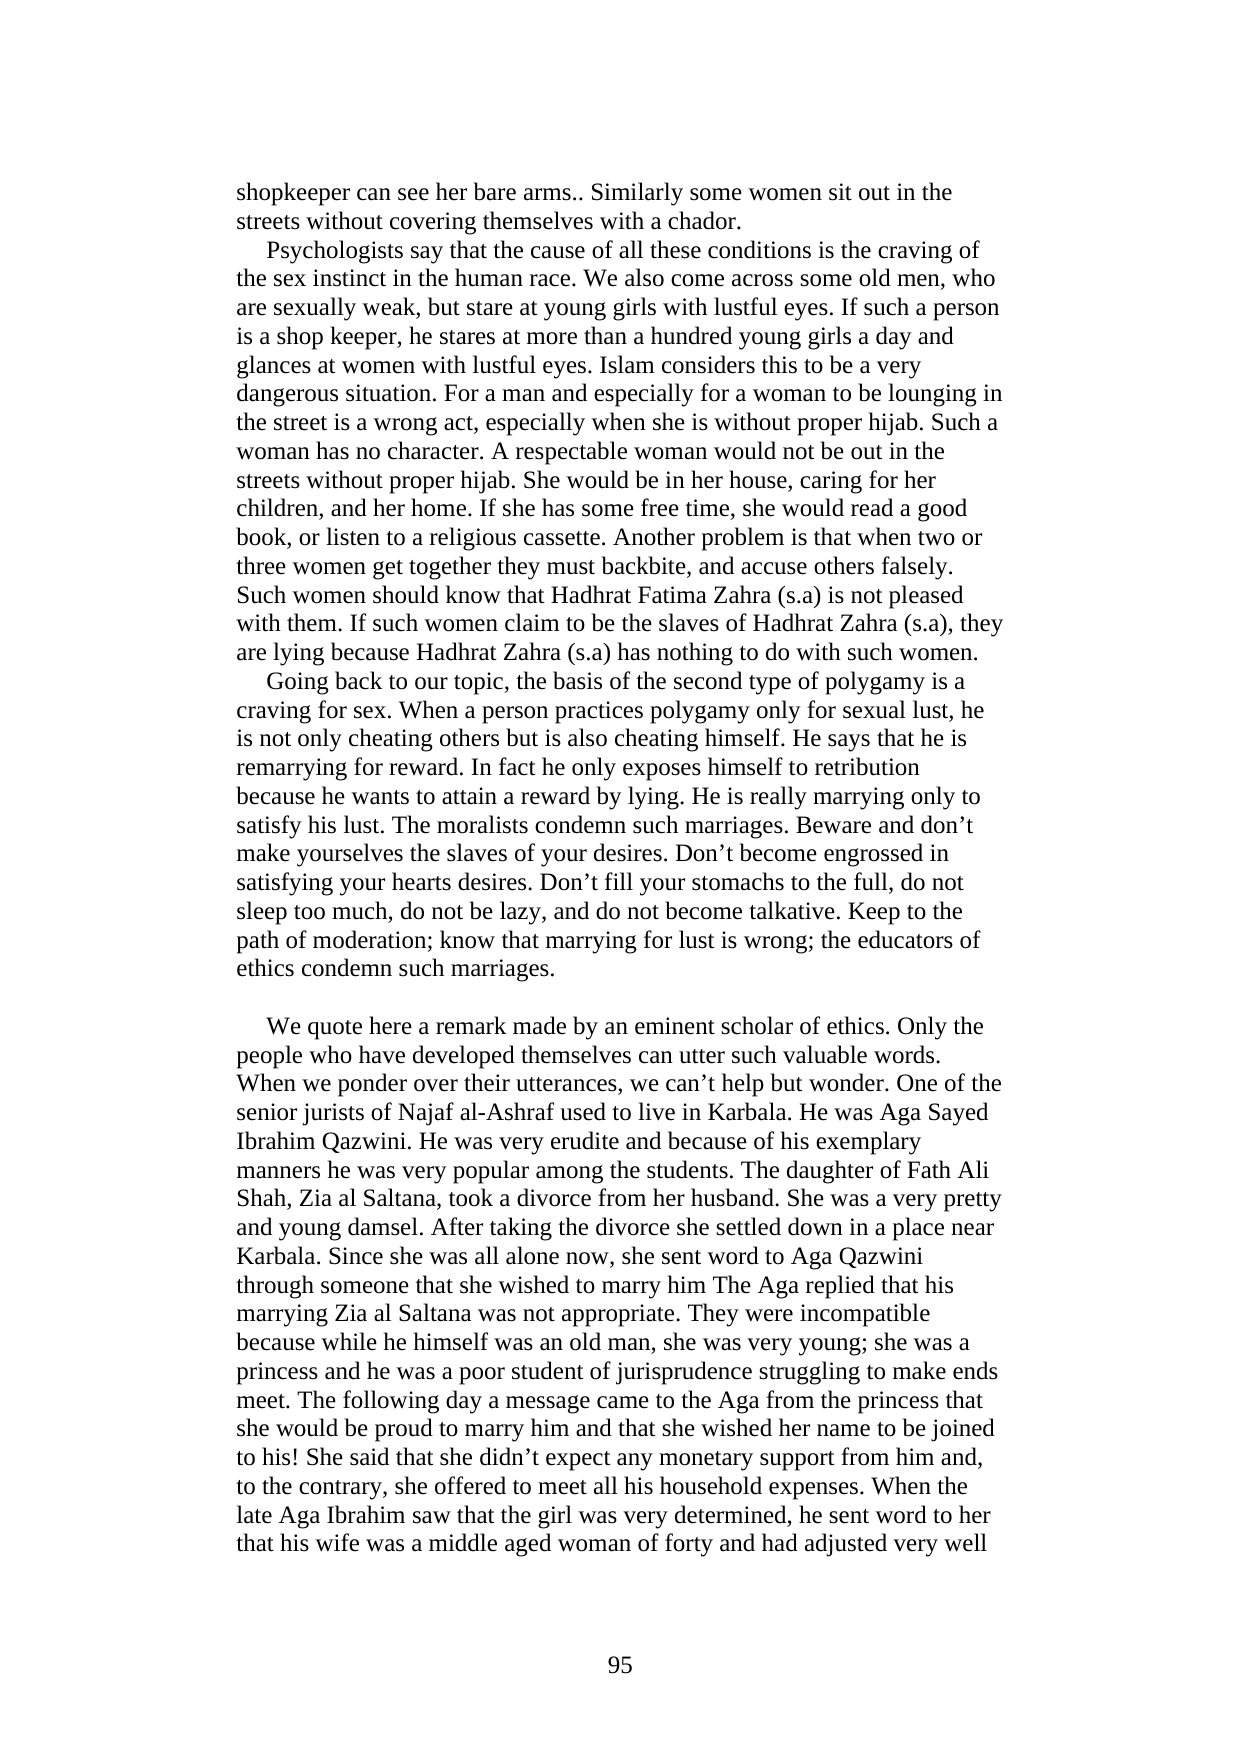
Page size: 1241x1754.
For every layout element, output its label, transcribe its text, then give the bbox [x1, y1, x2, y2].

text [236, 1011, 1004, 1557]
text Going back to our topic, the basis of the second type of polygamy is a craving for sex. When a person practices polygamy only for sexual lust, he is not only cheating others but is also cheating himself. He says that he is remarrying for reward. In fact he only exposes himself to retribution because he wants to attain a reward by lying. He is really marrying only to satisfy his lust. The moralists condemn such marriages. Beware and don’t make yourselves the slaves of your desires. Don’t become engrossed in satisfying your hearts desires. Don’t fill your stomachs to the full, do not sleep too much, do not be lazy, and do not become talkative. Keep to the path of moderation; know that marrying for lust is wrong; the educators of ethics condemn such marriages. [236, 666, 1004, 1011]
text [236, 177, 1004, 235]
text Psychologists say that the cause of all these conditions is the craving of the sex instinct in the human race. We also come across some old men, who are sexually weak, but stare at young girls with lustful eyes. If such a person is a shop keeper, he stares at more than a hundred young girls a day and glances at women with lustful eyes. Islam considers this to be a very dangerous situation. For a man and especially for a woman to be lounging in the street is a wrong act, especially when she is without proper hijab. Such a woman has no character. A respectable woman would not be out in the streets without proper hijab. She would be in her house, caring for her children, and her home. If she has some free time, she would read a good book, or listen to a religious cassette. Another problem is that when two or three women get together they must backbite, and accuse others falsely. Such women should know that Hadhrat Fatima Zahra (s.a) is not pleased with them. If such women claim to be the slaves of Hadhrat Zahra (s.a), they are lying because Hadhrat Zahra (s.a) has nothing to do with such women. [236, 235, 1004, 666]
